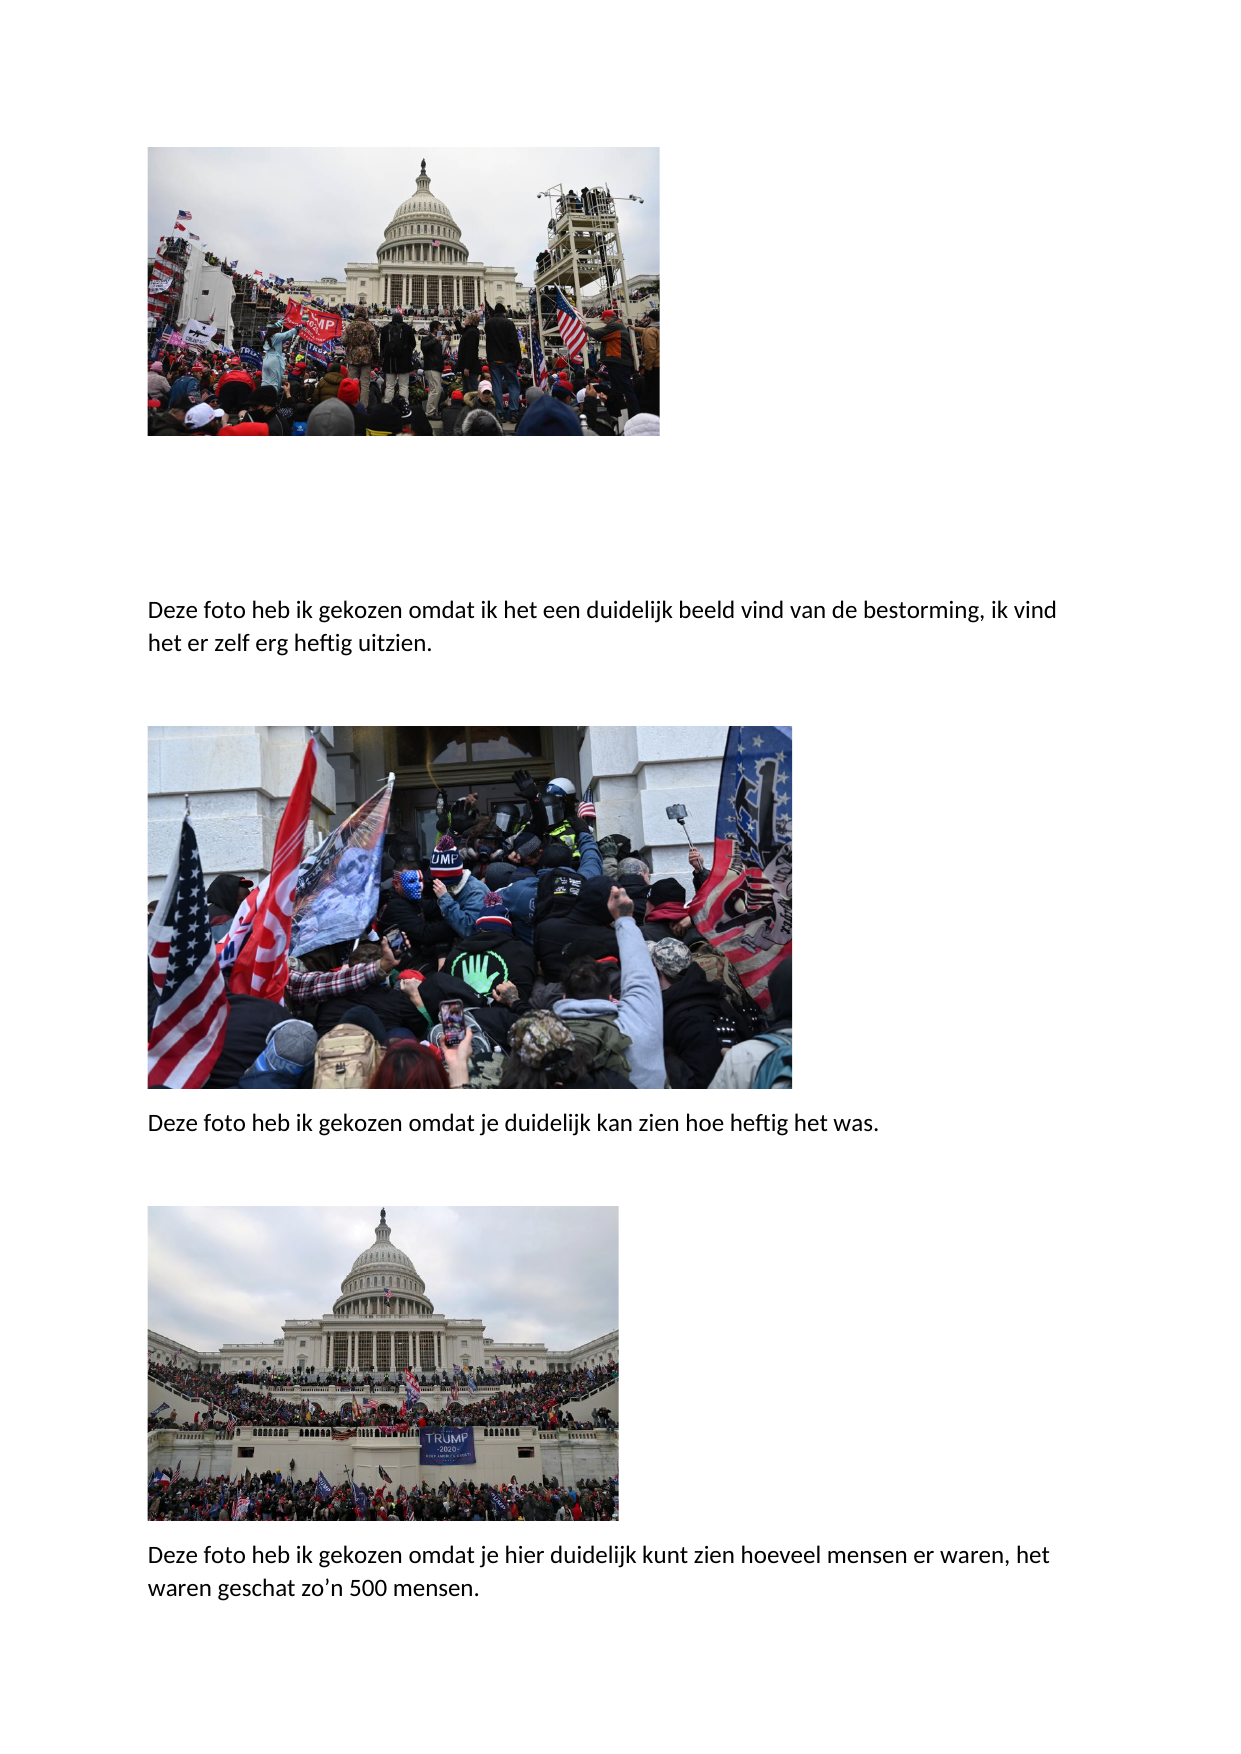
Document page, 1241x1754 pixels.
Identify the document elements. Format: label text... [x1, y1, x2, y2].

picture [147, 147, 660, 436]
picture [147, 1206, 619, 1521]
text Deze foto heb ik gekozen omdat ik het een duidelijk beeld vind van de bestorming, ik vind het er zelf erg heftig uitzien. [148, 594, 1093, 657]
text Deze foto heb ik gekozen omdat je hier duidelijk kunt zien hoeveel mensen er waren, het waren geschat zo’n 500 mensen. [148, 1540, 1093, 1603]
picture [147, 726, 793, 1089]
text Deze foto heb ik gekozen omdat je duidelijk kan zien hoe heftig het was. [148, 1107, 1093, 1138]
